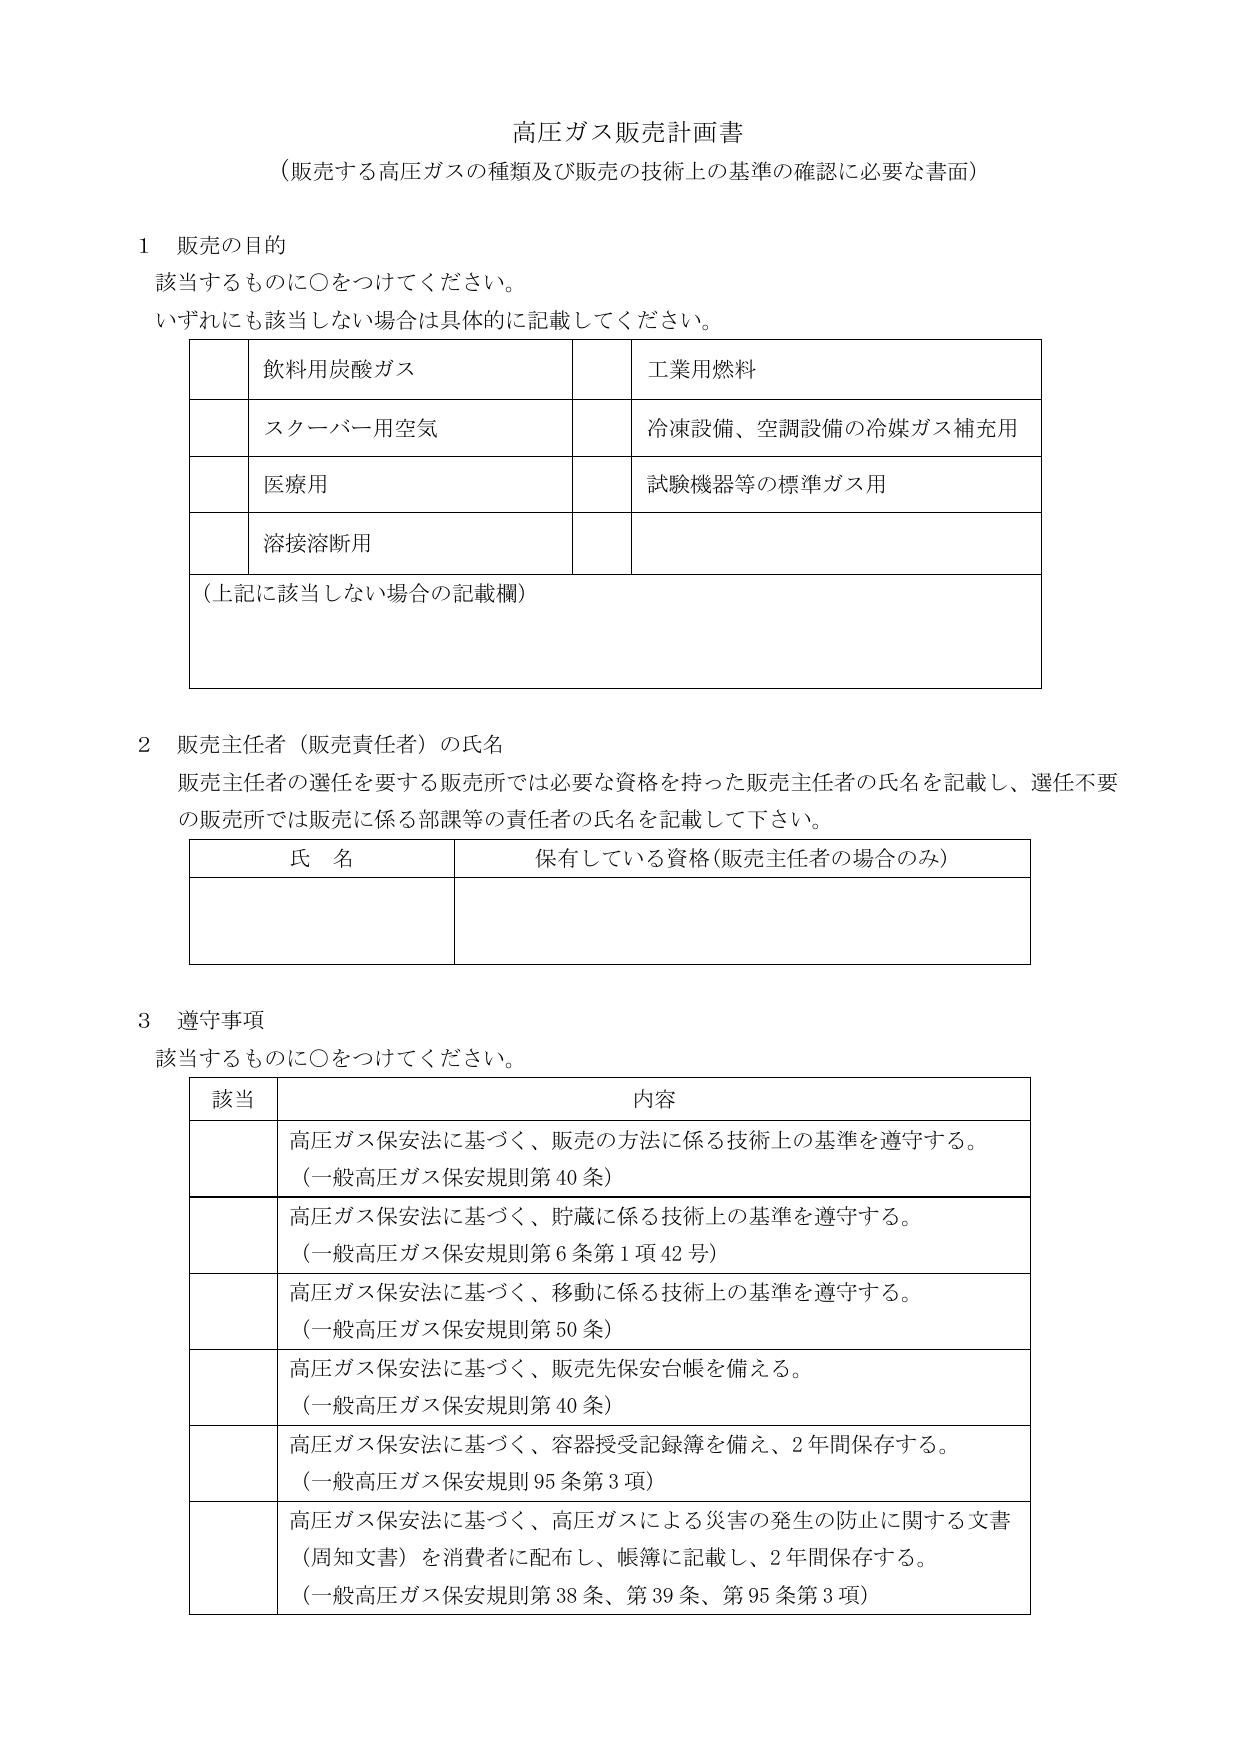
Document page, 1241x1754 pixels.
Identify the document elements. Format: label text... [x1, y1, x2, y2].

table_cell 高圧ガス保安法に基づく、移動に係る技術上の基準を遵守する。 （一般高圧ガス保安規則第50条） [278, 1274, 1030, 1348]
text ３ 遵守事項 [133, 1002, 1122, 1039]
table_cell [190, 1198, 277, 1272]
table_cell 高圧ガス保安法に基づく、貯蔵に係る技術上の基準を遵守する。 （一般高圧ガス保安規則第6条第1項42号） [278, 1198, 1030, 1272]
text 高圧ガス販売計画書 [133, 114, 1122, 151]
table_header [573, 340, 631, 399]
table_cell [190, 1121, 277, 1196]
table_header 工業用燃料 [632, 340, 1041, 399]
table_cell 医療用 [249, 457, 572, 512]
text ２ 販売主任者（販売責任者）の氏名 [133, 726, 1122, 764]
table_cell [573, 457, 631, 512]
table_cell 高圧ガス保安法に基づく、高圧ガスによる災害の発生の防止に関する文書（周知文書）を消費者に配布し、帳簿に記載し、2年間保存する。 （一般高圧ガス保安規則第38条、第39条、第95条第3項） [278, 1502, 1030, 1614]
table_cell （上記に該当しない場合の記載欄） [190, 575, 1041, 688]
text いずれにも該当しない場合は具体的に記載してください。 [133, 301, 1122, 339]
table_cell 冷凍設備、空調設備の冷媒ガス補充用 [632, 400, 1041, 456]
table_cell [190, 1274, 277, 1348]
table_header 内容 [278, 1078, 1030, 1120]
table_cell [573, 400, 631, 456]
text （販売する高圧ガスの種類及び販売の技術上の基準の確認に必要な書面） [133, 151, 1122, 189]
text 該当するものに○をつけてください。 [133, 1039, 1122, 1077]
table_cell [455, 878, 1030, 963]
table_cell 高圧ガス保安法に基づく、容器授受記録簿を備え、2年間保存する。 （一般高圧ガス保安規則95条第3項） [278, 1426, 1030, 1501]
table_cell [190, 1502, 277, 1614]
table_cell スクーバー用空気 [249, 400, 572, 456]
table_cell 高圧ガス保安法に基づく、販売先保安台帳を備える。 （一般高圧ガス保安規則第40条） [278, 1350, 1030, 1424]
table_cell 高圧ガス保安法に基づく、販売の方法に係る技術上の基準を遵守する。 （一般高圧ガス保安規則第40条） [278, 1121, 1030, 1196]
table_header 飲料用炭酸ガス [249, 340, 572, 399]
table_cell [573, 513, 631, 574]
table_header 該当 [190, 1078, 277, 1120]
table_cell 試験機器等の標準ガス用 [632, 457, 1041, 512]
table_header [190, 340, 248, 399]
table_cell [190, 1426, 277, 1501]
table_cell [190, 457, 248, 512]
table_header 氏 名 [190, 840, 454, 877]
table_cell [190, 878, 454, 963]
text １ 販売の目的 [133, 226, 1122, 264]
table_cell [190, 1350, 277, 1424]
table_cell [632, 513, 1041, 574]
table_cell [190, 513, 248, 574]
table_header 保有している資格(販売主任者の場合のみ) [455, 840, 1030, 877]
text 該当するものに○をつけてください。 [133, 264, 1122, 301]
table_cell 溶接溶断用 [249, 513, 572, 574]
table_cell [190, 400, 248, 456]
text 販売主任者の選任を要する販売所では必要な資格を持った販売主任者の氏名を記載し、選任不要の販売所では販売に係る部課等の責任者の氏名を記載して下さい。 [177, 764, 1122, 839]
